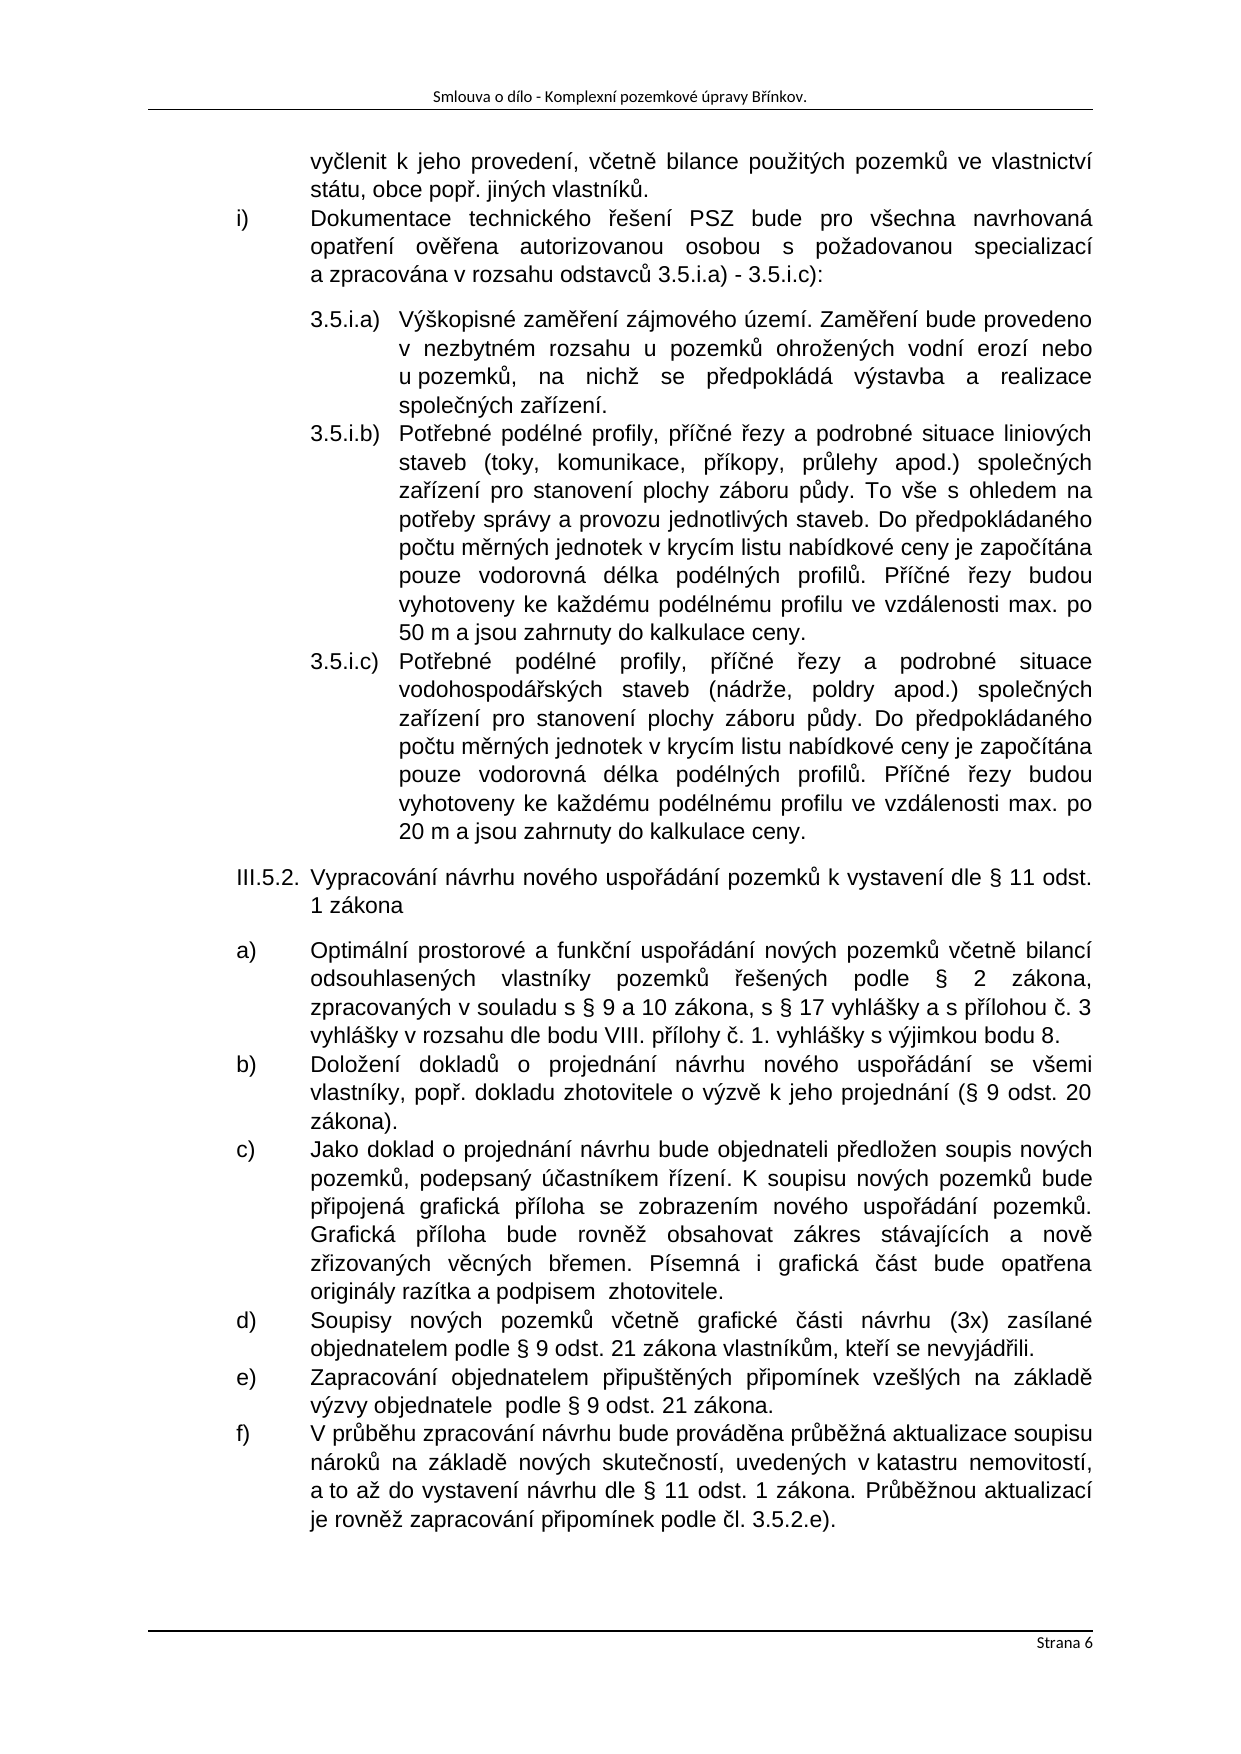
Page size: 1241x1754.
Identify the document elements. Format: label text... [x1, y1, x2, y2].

text V průběhu zpracování návrhu bude prováděna průběžná aktualizace soupisu nároků na základě nových skutečností, uvedených v katastru nemovitostí, a to až do vystavení návrhu dle § 11 odst. 1 zákona. Průběžnou aktualizací je rovněž zapracování připomínek podle čl. 3.5.2.e). [236, 1420, 1093, 1532]
text Vypracování návrhu nového uspořádání pozemků k vystavení dle § 11 odst. 1 zákona [236, 863, 1093, 918]
list 3.5.i.a) Výškopisné zaměření zájmového území. Zaměření bude provedeno v nezbytném rozsahu u pozemků ohrožených vodní erozí nebo u pozemků, na nichž se předpokládá výstavba a realizace společných zařízení. [310, 306, 1093, 418]
list 3.5.i.b) Potřebné podélné profily, příčné řezy a podrobné situace liniových staveb (toky, komunikace, příkopy, průlehy apod.) společných zařízení pro stanovení plochy záboru půdy. To vše s ohledem na potřeby správy a provozu jednotlivých staveb. Do předpokládaného počtu měrných jednotek v krycím listu nabídkové ceny je započítána pouze vodorovná délka podélných profilů. Příčné řezy budou vyhotoveny ke každému podélnému profilu ve vzdálenosti max. po 50 m a jsou zahrnuty do kalkulace ceny. [310, 420, 1093, 646]
list 3.5.i.c) Potřebné podélné profily, příčné řezy a podrobné situace vodohospodářských staveb (nádrže, poldry apod.) společných zařízení pro stanovení plochy záboru půdy. Do předpokládaného počtu měrných jednotek v krycím listu nabídkové ceny je započítána pouze vodorovná délka podélných profilů. Příčné řezy budou vyhotoveny ke každému podélnému profilu ve vzdálenosti max. po 20 m a jsou zahrnuty do kalkulace ceny. [310, 648, 1093, 845]
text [236, 148, 1093, 202]
text Soupisy nových pozemků včetně grafické části návrhu (3x) zasílané objednatelem podle § 9 odst. 21 zákona vlastníkům, kteří se nevyjádřili. [236, 1307, 1093, 1361]
text Dokumentace technického řešení PSZ bude pro všechna navrhovaná opatření ověřena autorizovanou osobou s požadovanou specializací a zpracována v rozsahu odstavců 3.5.i.a) - 3.5.i.c): [236, 204, 1093, 288]
text Zapracování objednatelem připuštěných připomínek vzešlých na základě výzvy objednatele podle § 9 odst. 21 zákona. [236, 1363, 1093, 1418]
text Optimální prostorové a funkční uspořádání nových pozemků včetně bilancí odsouhlasených vlastníky pozemků řešených podle § 2 zákona, zpracovaných v souladu s § 9 a 10 zákona, s § 17 vyhlášky a s přílohou č. 3 vyhlášky v rozsahu dle bodu VIII. přílohy č. 1. vyhlášky s výjimkou bodu 8. [236, 937, 1093, 1049]
text Doložení dokladů o projednání návrhu nového uspořádání se všemi vlastníky, popř. dokladu zhotovitele o výzvě k jeho projednání (§ 9 odst. 20 zákona). [236, 1051, 1093, 1134]
text Jako doklad o projednání návrhu bude objednateli předložen soupis nových pozemků, podepsaný účastníkem řízení. K soupisu nových pozemků bude připojená grafická příloha se zobrazením nového uspořádání pozemků. Grafická příloha bude rovněž obsahovat zákres stávajících a nově zřizovaných věcných břemen. Písemná i grafická část bude opatřena originály razítka a podpisem zhotovitele. [236, 1136, 1093, 1304]
